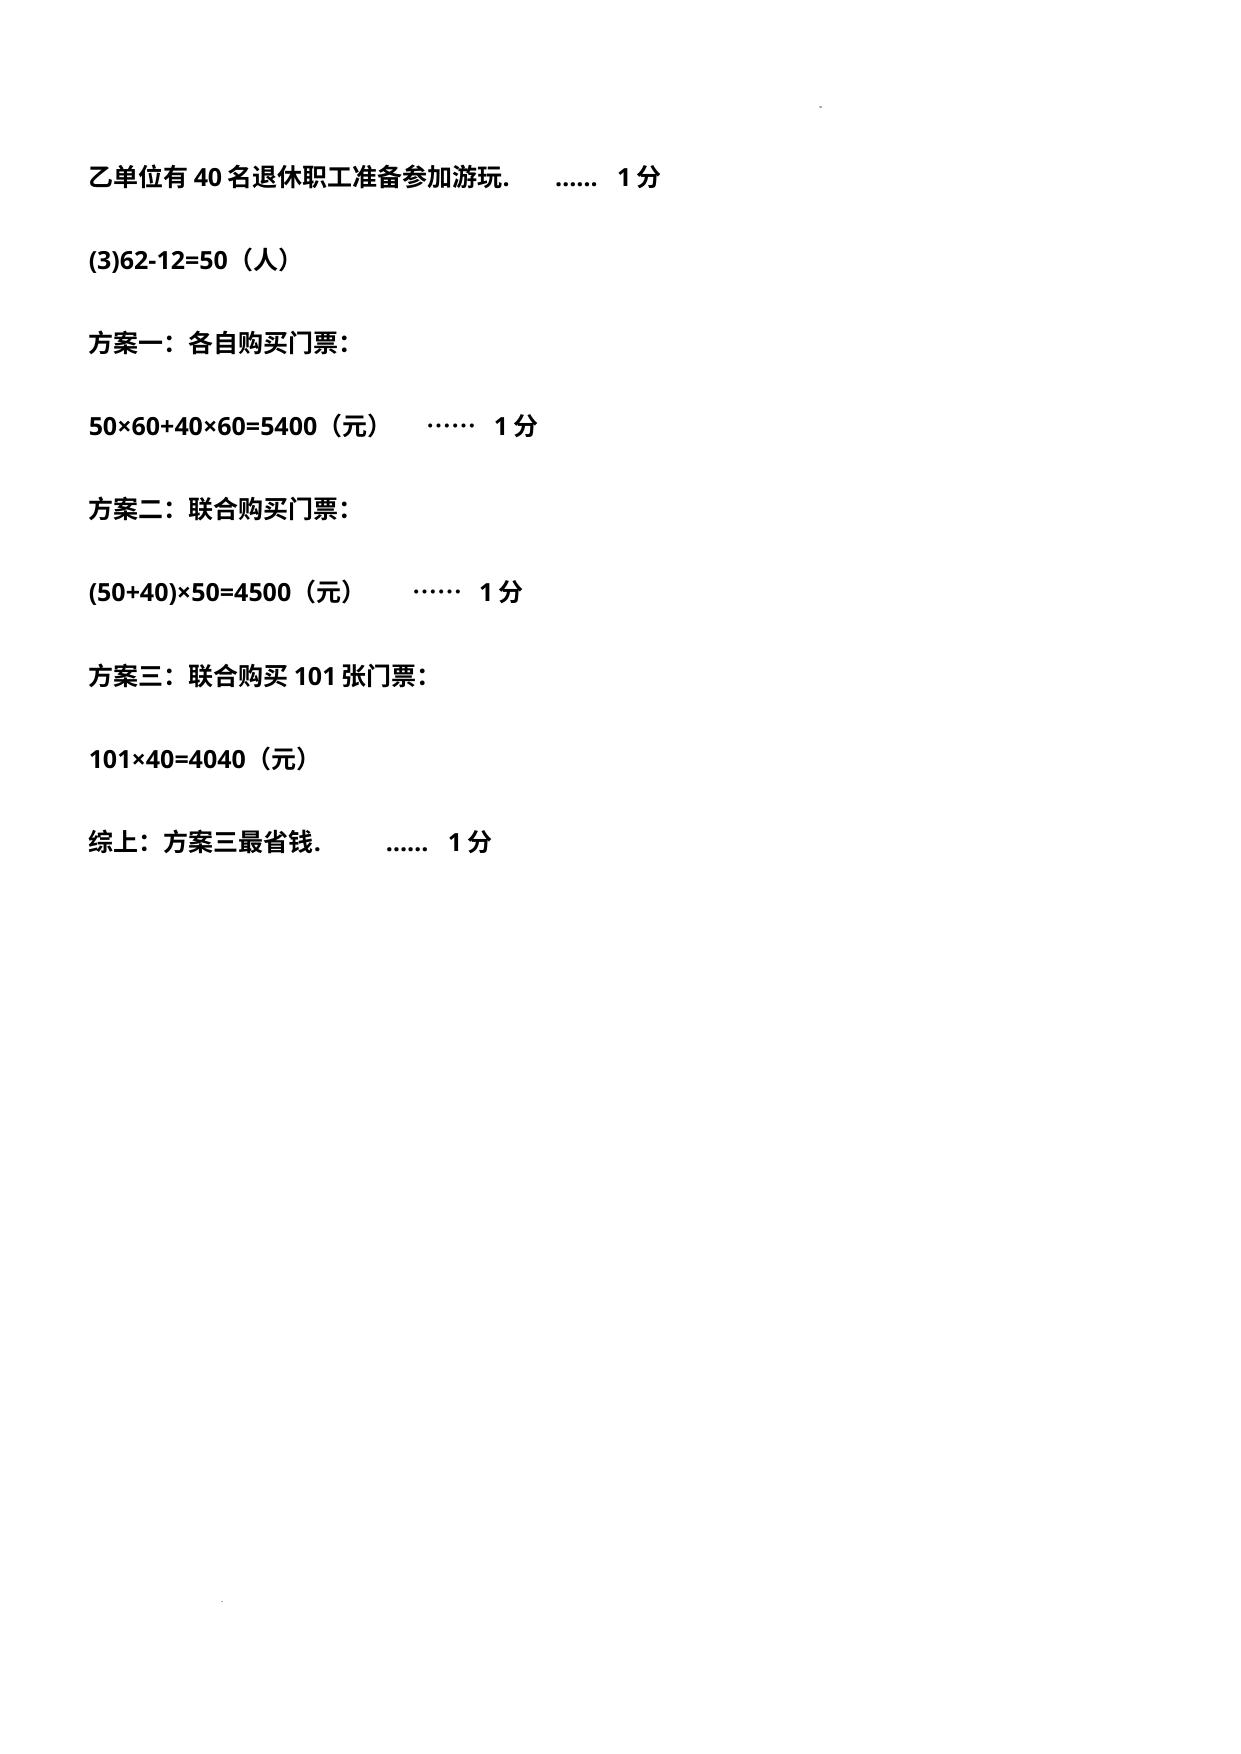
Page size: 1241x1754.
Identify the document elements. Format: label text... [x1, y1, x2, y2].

list 乙单位有40名退休职工准备参加游玩. …… 1分 [88, 143, 1152, 208]
list 方案二：联合购买门票： [88, 475, 1152, 540]
list 综上：方案三最省钱. …… 1分 [88, 808, 1152, 873]
list 101×40=4040（元） [88, 725, 1152, 790]
list 方案三：联合购买101张门票： [88, 642, 1152, 707]
list (3)62-12=50（人） [88, 226, 1152, 291]
list 50×60+40×60=5400（元） …… 1分 [88, 392, 1152, 457]
list (50+40)×50=4500（元） …… 1分 [88, 558, 1152, 623]
list 方案一：各自购买门票： [88, 309, 1152, 374]
